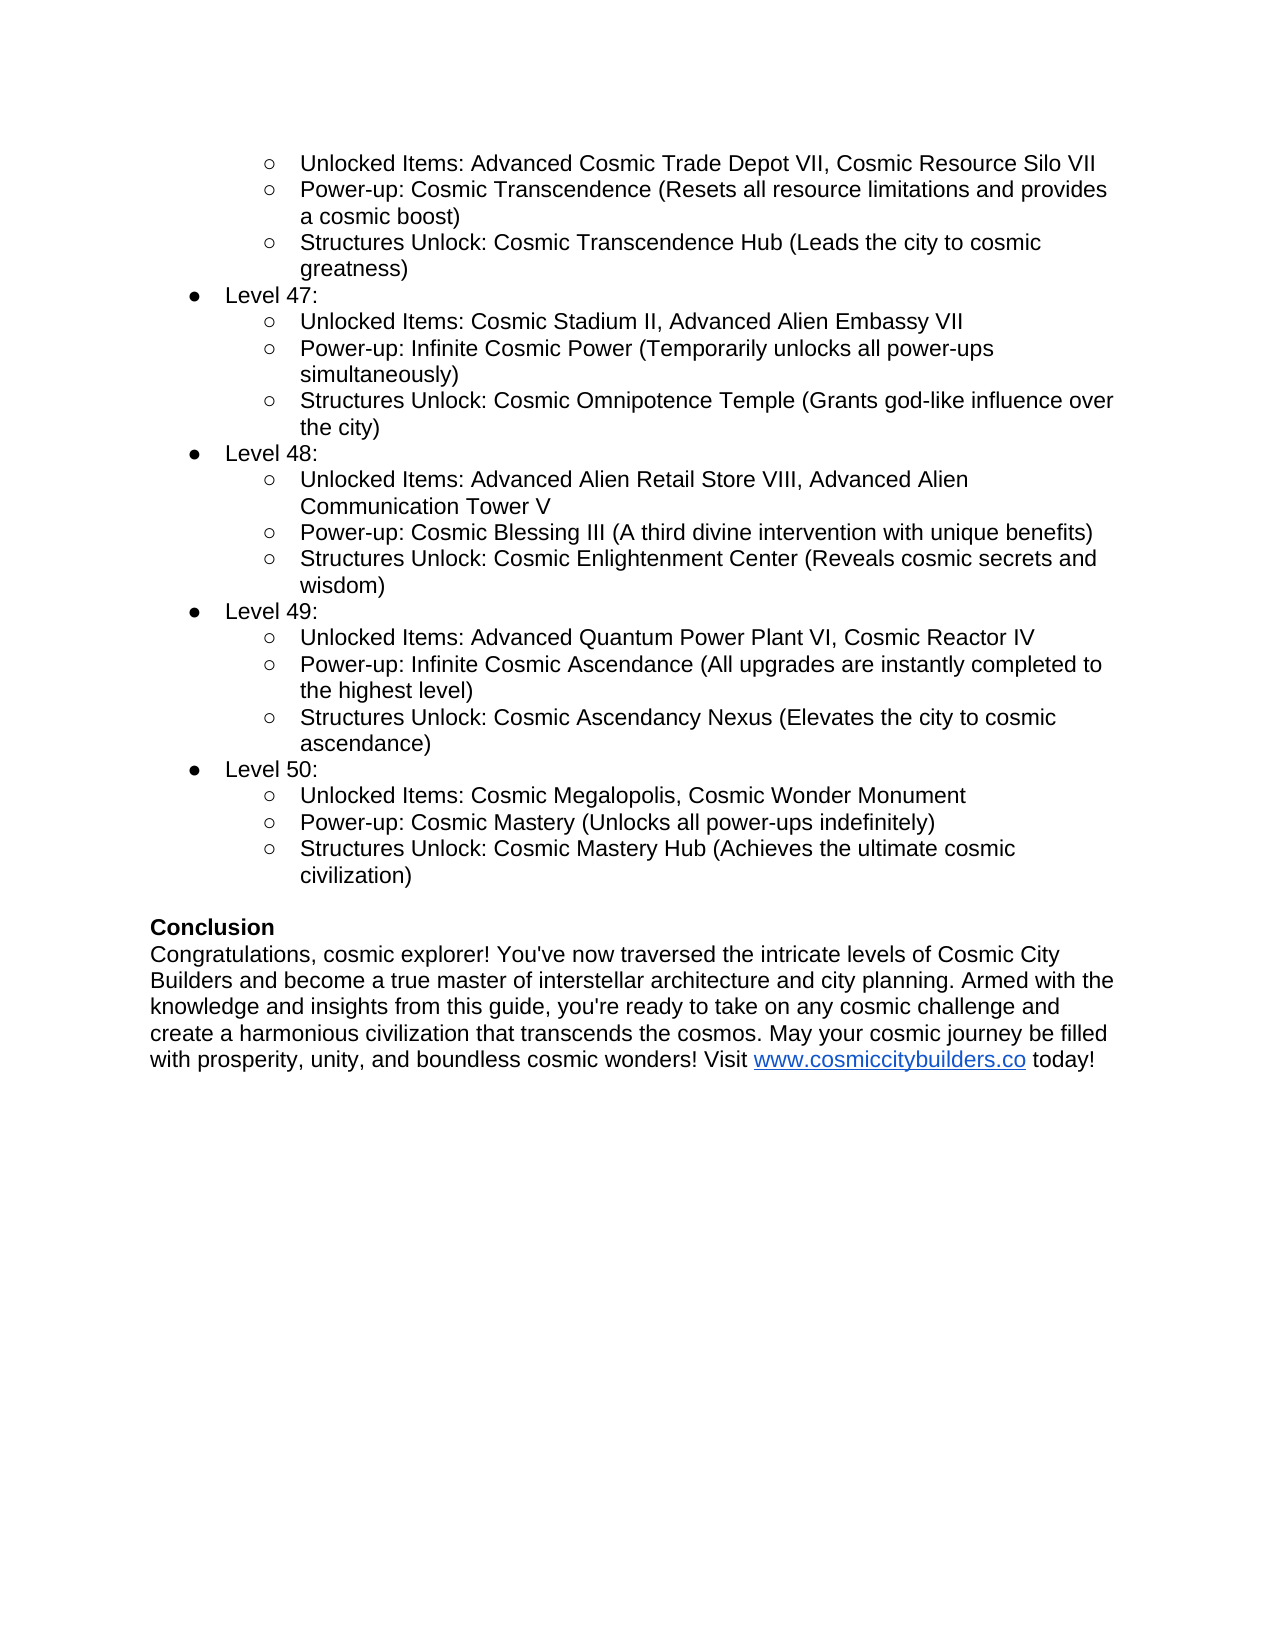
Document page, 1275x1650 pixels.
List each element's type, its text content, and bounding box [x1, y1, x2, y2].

list Unlocked Items: Advanced Alien Retail Store VIII, Advanced Alien Communication Tower V [262, 466, 1125, 519]
list Unlocked Items: Advanced Cosmic Trade Depot VII, Cosmic Resource Silo VII [262, 150, 1125, 176]
list Power-up: Cosmic Transcendence (Resets all resource limitations and provides a cosmic boost) [262, 176, 1125, 229]
text Congratulations, cosmic explorer! You've now traversed the intricate levels of Cosmic City Builders and become a true master of interstellar architecture and city planning. Armed with the knowledge and insights from this guide, you're ready to take on any cosmic challenge and create a harmonious civilization that transcends the cosmos. May your cosmic journey be filled with prosperity, unity, and boundless cosmic wonders! Visit www.cosmiccitybuilders.co today! [150, 941, 1125, 1072]
list Structures Unlock: Cosmic Ascendancy Nexus (Elevates the city to cosmic ascendance) [262, 703, 1125, 756]
list Structures Unlock: Cosmic Enlightenment Center (Reveals cosmic secrets and wisdom) [262, 545, 1125, 598]
list Power-up: Infinite Cosmic Power (Temporarily unlocks all power-ups simultaneously) [262, 334, 1125, 387]
list Structures Unlock: Cosmic Transcendence Hub (Leads the city to cosmic greatness) [262, 229, 1125, 282]
list Unlocked Items: Cosmic Megalopolis, Cosmic Wonder Monument [262, 782, 1125, 809]
list Unlocked Items: Advanced Quantum Power Plant VI, Cosmic Reactor IV [262, 624, 1125, 651]
list Level 48: [187, 440, 1125, 466]
list Level 50: [187, 756, 1125, 782]
list Power-up: Infinite Cosmic Ascendance (All upgrades are instantly completed to the highest level) [262, 651, 1125, 703]
list Power-up: Cosmic Mastery (Unlocks all power-ups indefinitely) [262, 809, 1125, 835]
list Structures Unlock: Cosmic Mastery Hub (Achieves the ultimate cosmic civilization) [262, 835, 1125, 888]
list Level 49: [187, 598, 1125, 624]
list Unlocked Items: Cosmic Stadium II, Advanced Alien Embassy VII [262, 308, 1125, 334]
text Conclusion [150, 914, 1125, 941]
list Structures Unlock: Cosmic Omnipotence Temple (Grants god-like influence over the city) [262, 387, 1125, 440]
list Level 47: [187, 282, 1125, 308]
list Power-up: Cosmic Blessing III (A third divine intervention with unique benefits) [262, 519, 1125, 545]
